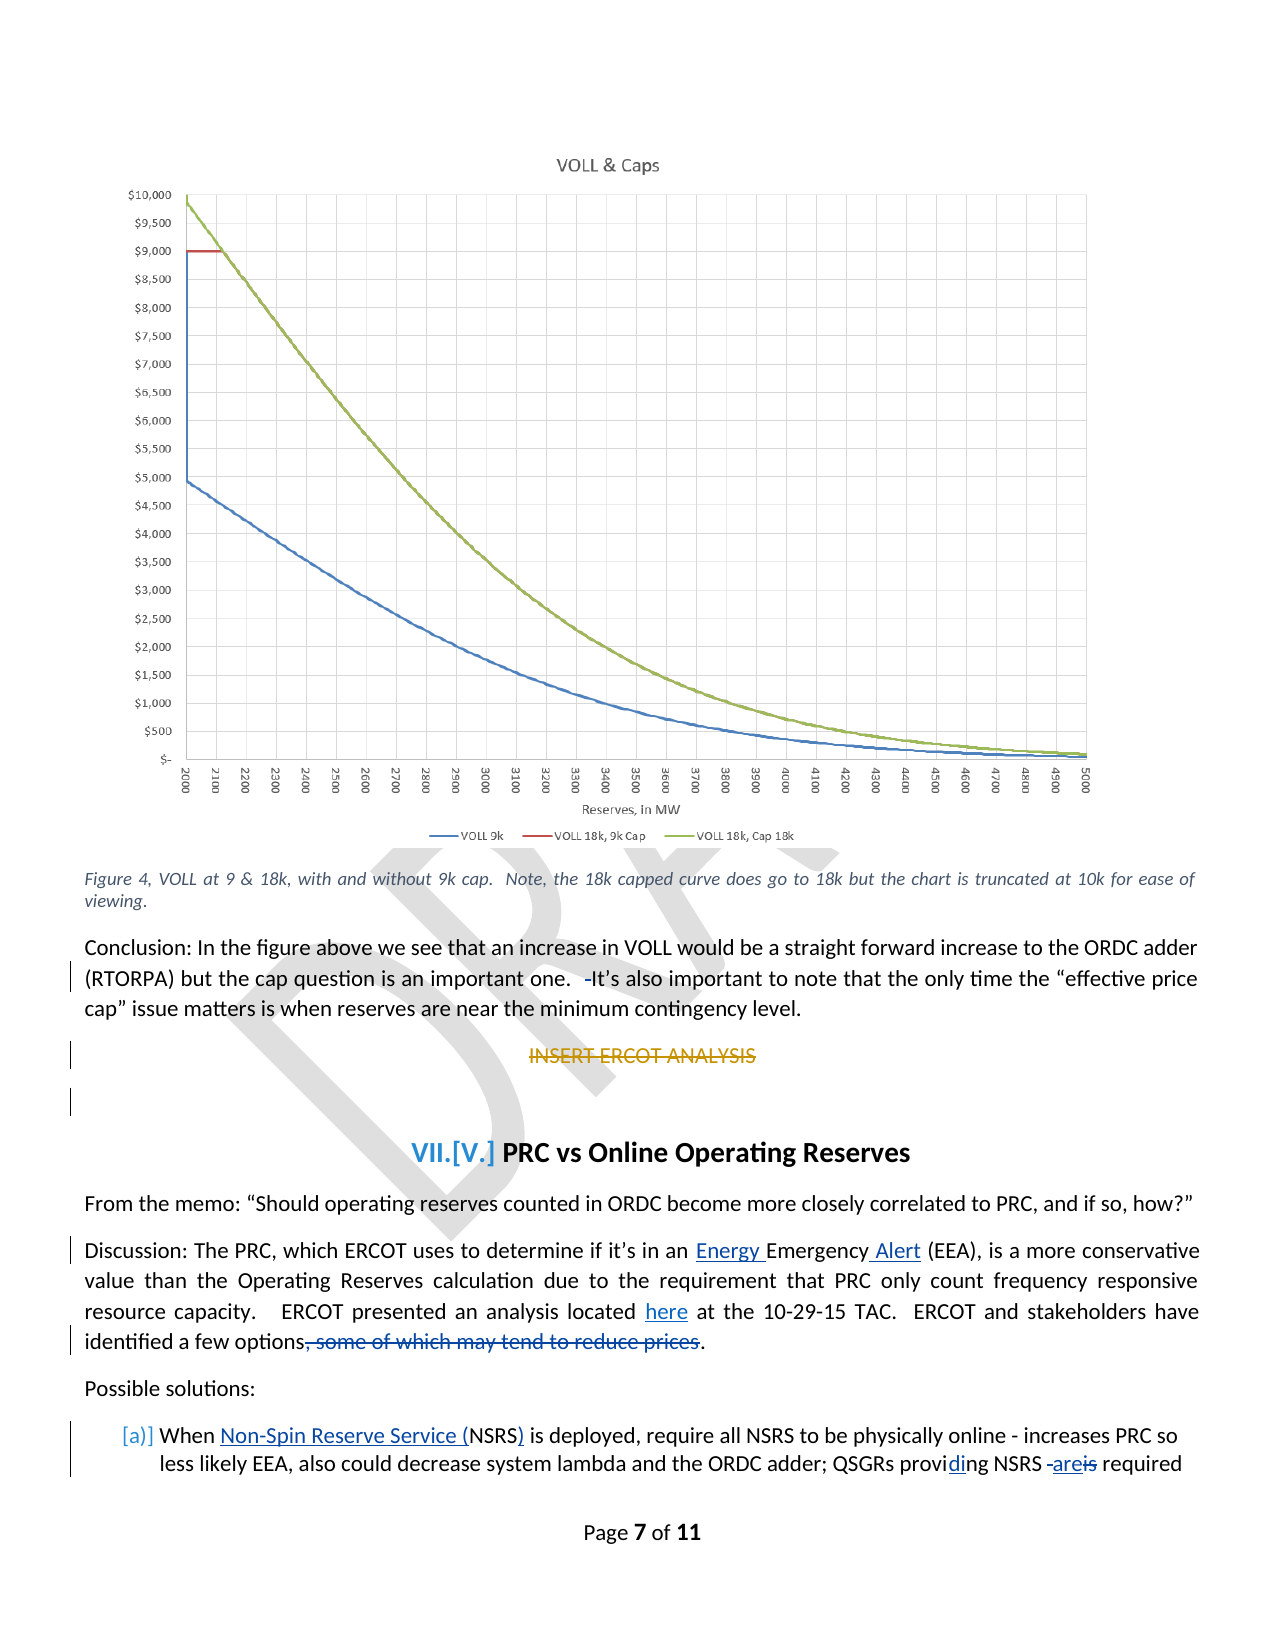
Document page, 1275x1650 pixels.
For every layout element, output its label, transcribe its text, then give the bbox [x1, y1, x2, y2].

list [122, 1421, 1200, 1477]
text Possible solutions: [84, 1374, 1200, 1402]
text Discussion: The PRC, which ERCOT uses to determine if it’s in an Emergency (EEA), is a more conservative value than the Operating Reserves calculation due to the requirement that PRC only count frequency responsive resource capacity. ERCOT presented an analysis located here at the 10-29-15 TAC. ERCOT and stakeholders have identified a few options. [84, 1236, 1200, 1355]
text Conclusion: In the figure above we see that an increase in VOLL would be a straight forward increase to the ORDC adder (RTORPA) but the cap question is an important one. It’s also important to note that the only time the “effective price cap” issue matters is when reserves are near the minimum contingency level. [84, 933, 1200, 1022]
list PRC vs Online Operating Reserves [122, 1134, 1200, 1170]
picture [121, 150, 1097, 848]
text From the memo: “Should operating reserves counted in ORDC become more closely correlated to PRC, and if so, how?” [84, 1189, 1200, 1218]
